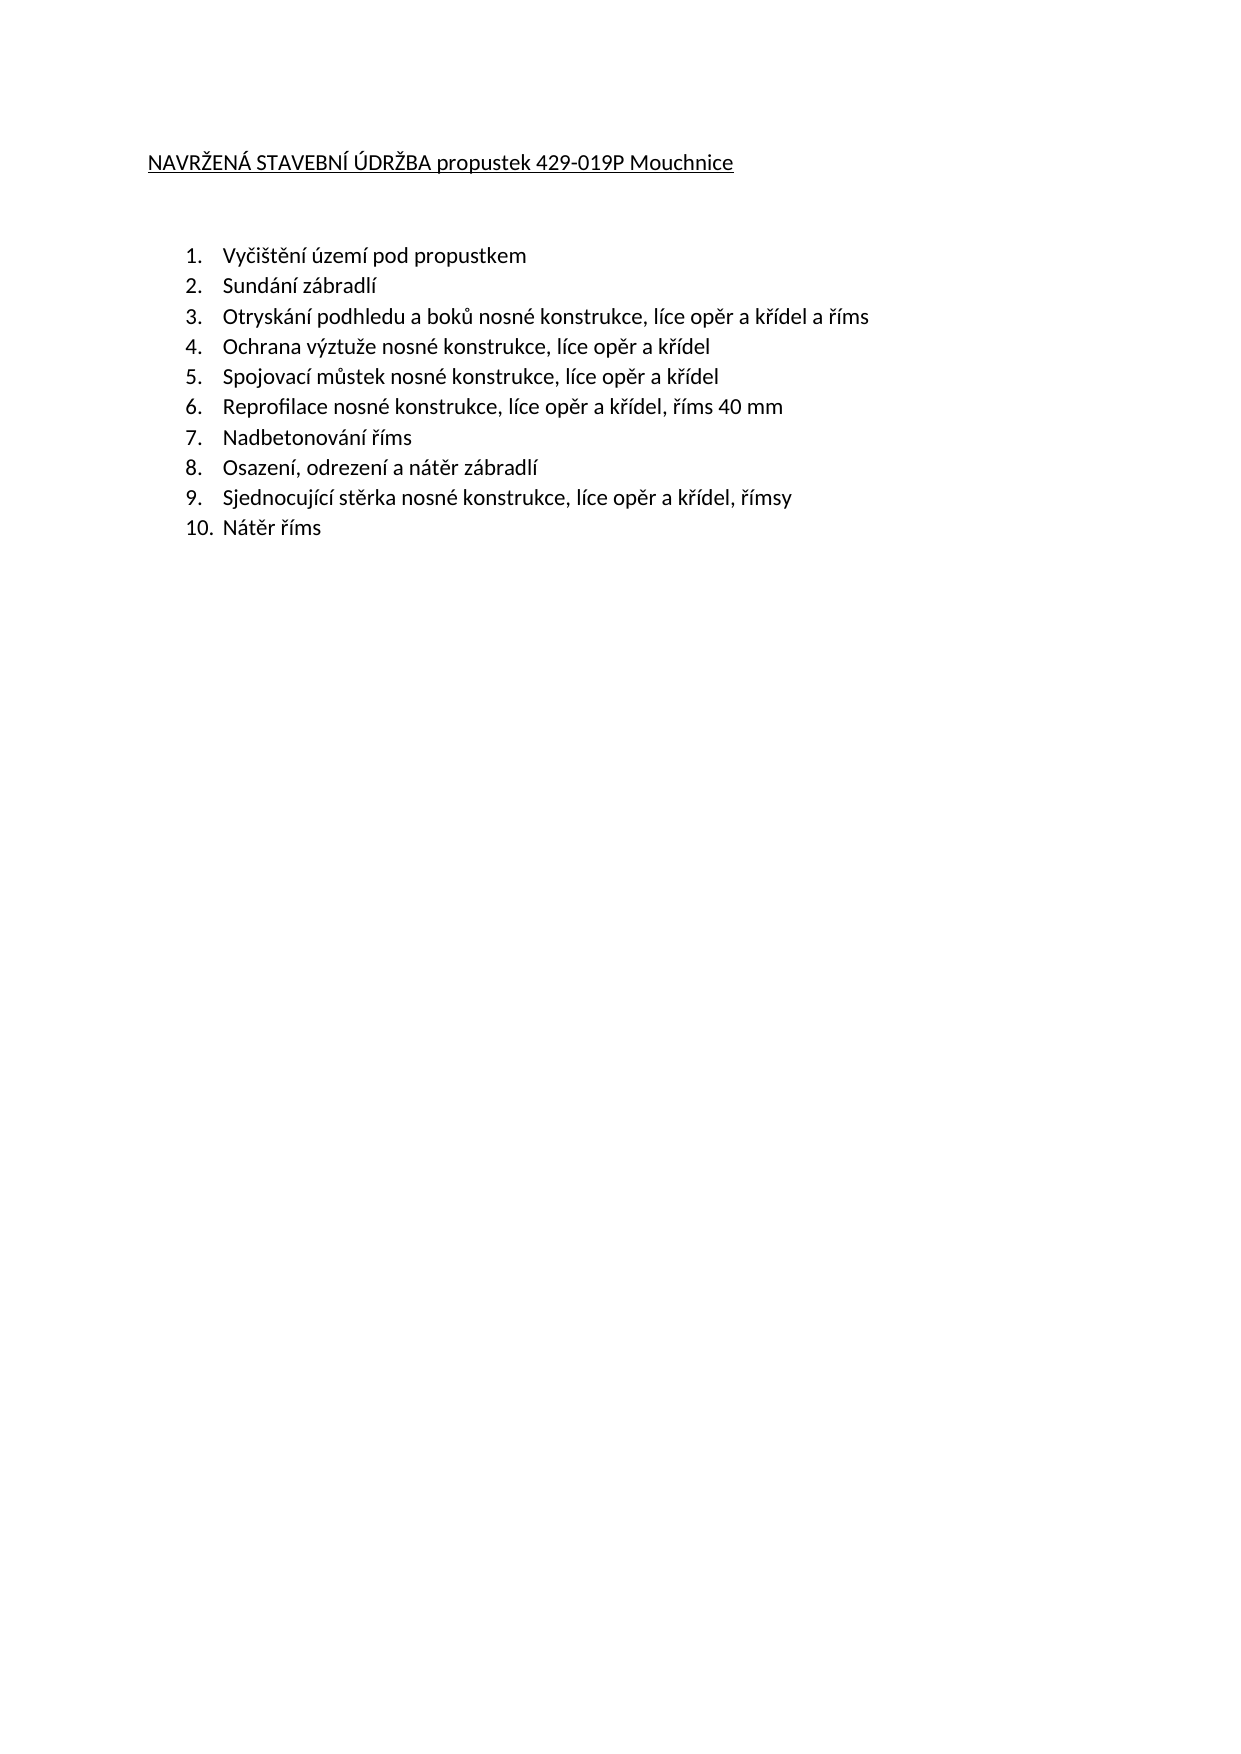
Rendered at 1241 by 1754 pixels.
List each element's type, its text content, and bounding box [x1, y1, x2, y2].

text NAVRŽENÁ STAVEBNÍ ÚDRŽBA propustek 429-019P Mouchnice [148, 148, 1093, 176]
list Nátěr říms [185, 513, 1093, 541]
list Sundání zábradlí [185, 272, 1093, 299]
list Sjednocující stěrka nosné konstrukce, líce opěr a křídel, římsy [185, 483, 1093, 511]
list Reprofilace nosné konstrukce, líce opěr a křídel, říms 40 mm [185, 392, 1093, 420]
list Nadbetonování říms [185, 423, 1093, 451]
list Otryskání podhledu a boků nosné konstrukce, líce opěr a křídel a říms [185, 302, 1093, 330]
list Vyčištění území pod propustkem [185, 241, 1093, 269]
list Ochrana výztuže nosné konstrukce, líce opěr a křídel [185, 332, 1093, 360]
list Osazení, odrezení a nátěr zábradlí [185, 453, 1093, 481]
list Spojovací můstek nosné konstrukce, líce opěr a křídel [185, 362, 1093, 390]
